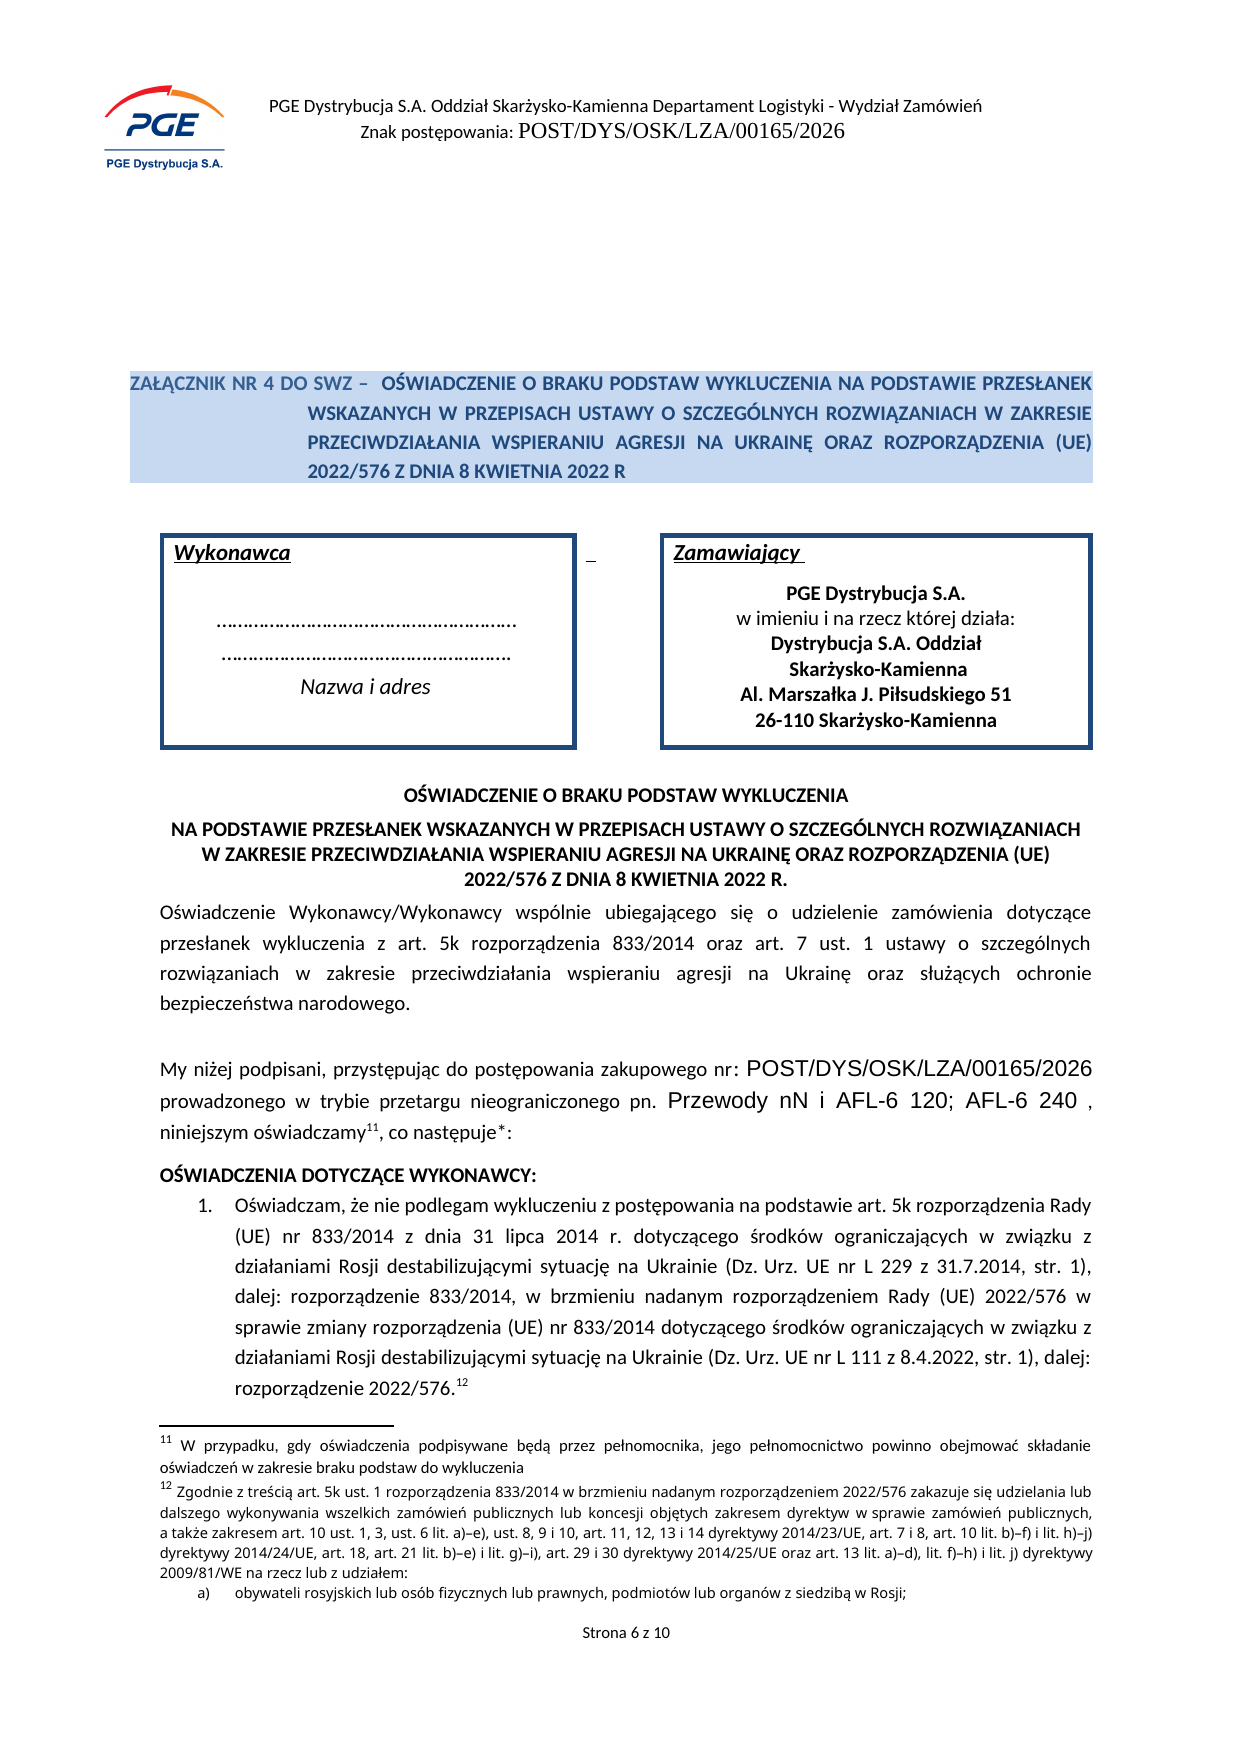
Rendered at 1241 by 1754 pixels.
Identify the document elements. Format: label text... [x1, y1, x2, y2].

table_header Wykonawca ………………………………………………… ………………………………………………. Nazwa i adres [164, 538, 572, 745]
text Oświadczenie Wykonawcy/Wykonawcy wspólnie ubiegającego się o udzielenie zamówienia dotyczące przesłanek wykluczenia z art. 5k rozporządzenia 833/2014 oraz art. 7 ust. 1 ustawy o szczególnych rozwiązaniach w zakresie przeciwdziałania wspieraniu agresji na Ukrainę oraz służących ochronie bezpieczeństwa narodowego. [159, 899, 1093, 1016]
text NA PODSTAWIE PRZESŁANEK WSKAZANYCH W PRZEPISACH USTAWY O SZCZEGÓLNYCH ROZWIĄZANIACH W ZAKRESIE PRZECIWDZIAŁANIA WSPIERANIU AGRESJI NA UKRAINĘ ORAZ ROZPORZĄDZENIA (UE) 2022/576 Z DNIA 8 KWIETNIA 2022 R. [159, 816, 1093, 891]
text My niżej podpisani, przystępując do postępowania zakupowego nr: prowadzonego w trybie przetargu nieograniczonego pn. , niniejszym oświadczamy, co następuje*: [159, 1054, 1093, 1144]
text OŚWIADCZENIA DOTYCZĄCE WYKONAWCY: [159, 1162, 1093, 1187]
table_header [577, 533, 660, 745]
subtitle ZAŁĄCZNIK NR 4 DO SWZ – OŚWIADCZENIE O BRAKU PODSTAW WYKLUCZENIA NA PODSTAWIE PRZESŁANEK WSKAZANYCH W PRZEPISACH USTAWY O SZCZEGÓLNYCH ROZWIĄZANIACH W ZAKRESIE PRZECIWDZIAŁANIA WSPIERANIU AGRESJI NA UKRAINĘ ORAZ ROZPORZĄDZENIA (UE) 2022/576 Z DNIA 8 KWIETNIA 2022 R [130, 371, 1093, 483]
picture [102, 84, 227, 172]
text OŚWIADCZENIE O BRAKU PODSTAW WYKLUCZENIA [159, 783, 1093, 808]
list Oświadczam, że nie podlegam wykluczeniu z postępowania na podstawie art. 5k rozporządzenia Rady (UE) nr 833/2014 z dnia 31 lipca 2014 r. dotyczącego środków ograniczających w związku z działaniami Rosji destabilizującymi sytuację na Ukrainie (Dz. Urz. UE nr L 229 z 31.7.2014, str. 1), dalej: rozporządzenie 833/2014, w brzmieniu nadanym rozporządzeniem Rady (UE) 2022/576 w sprawie zmiany rozporządzenia (UE) nr 833/2014 dotyczącego środków ograniczających w związku z działaniami Rosji destabilizującymi sytuację na Ukrainie (Dz. Urz. UE nr L 111 z 8.4.2022, str. 1), dalej: rozporządzenie 2022/576. [197, 1192, 1093, 1400]
table_header Zamawiający PGE Dystrybucja S.A. w imieniu i na rzecz której działa: Dystrybucja S.A. Oddział Skarżysko-Kamienna Al. Marszałka J. Piłsudskiego 51 26-110 Skarżysko-Kamienna [664, 538, 1088, 745]
